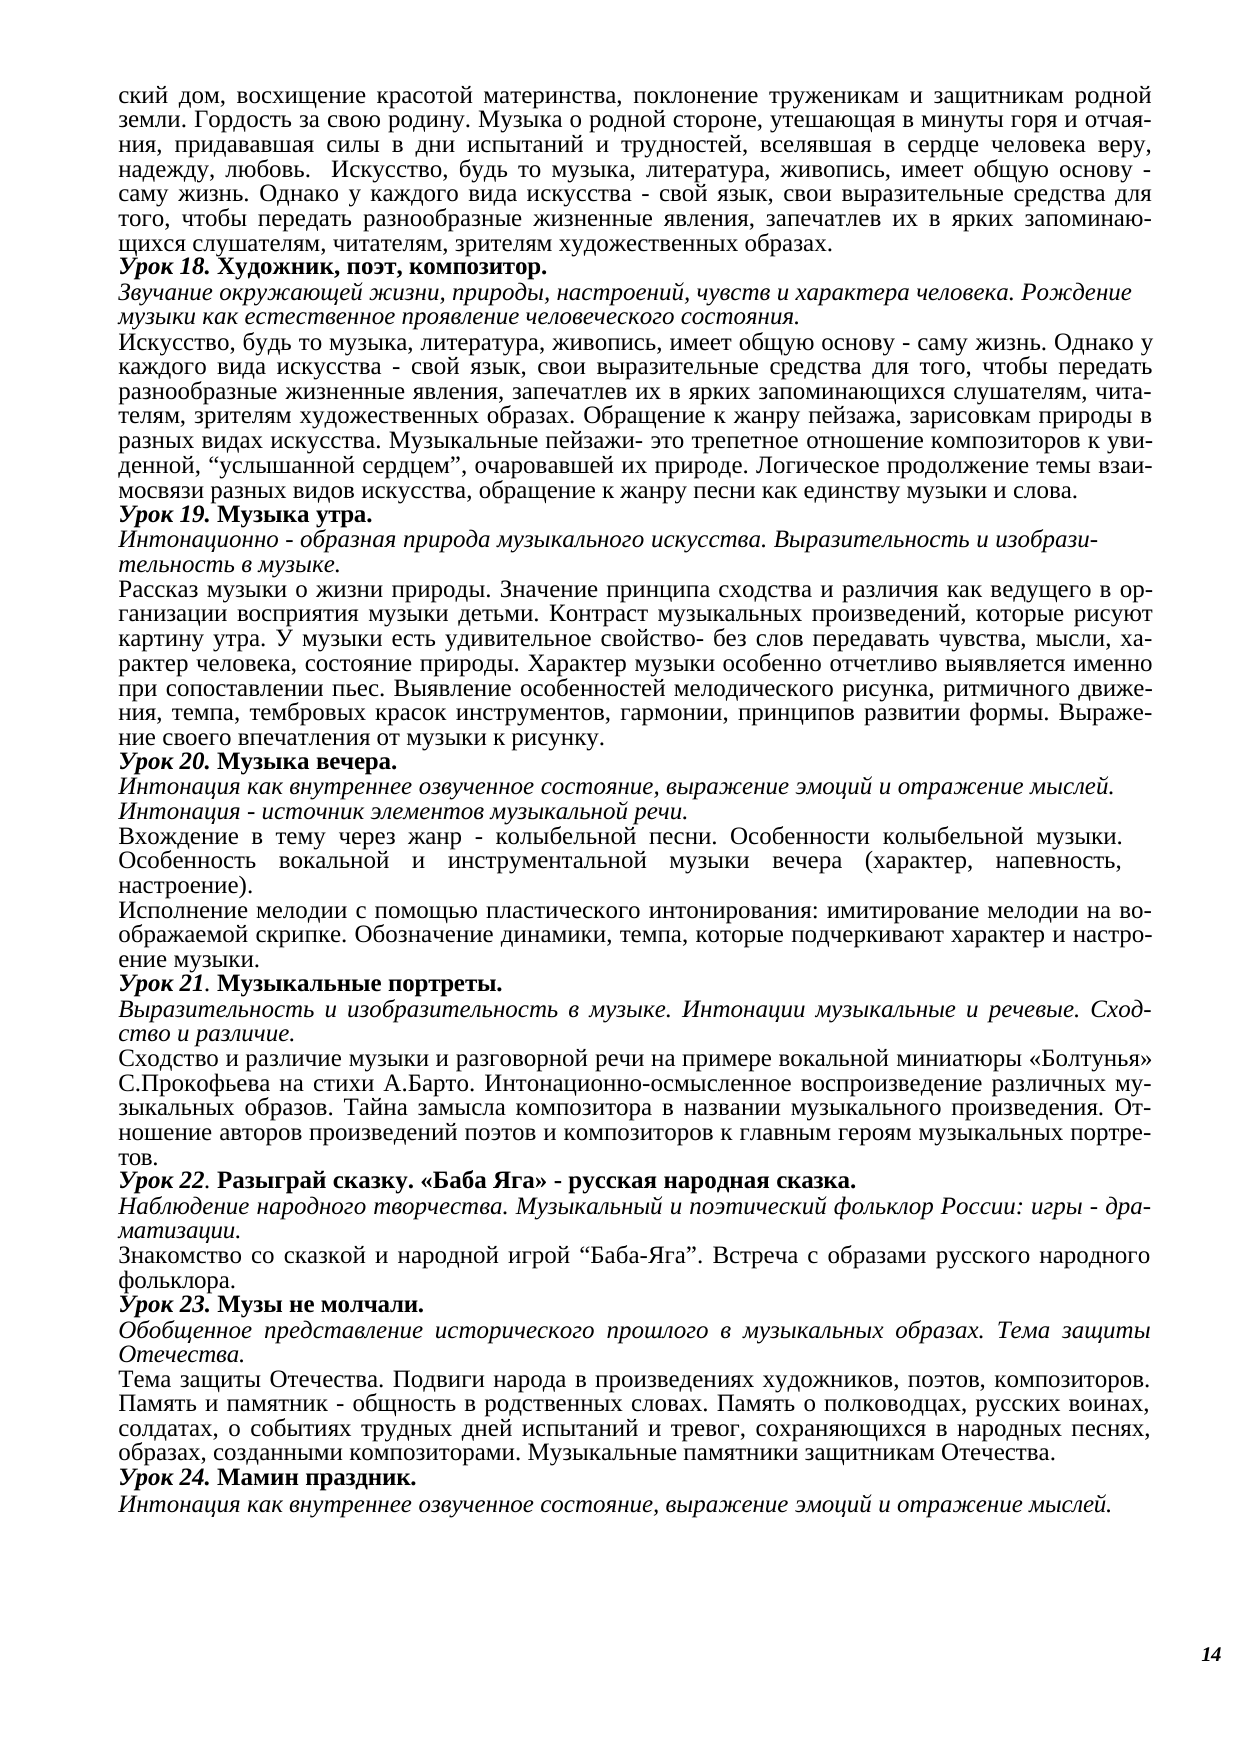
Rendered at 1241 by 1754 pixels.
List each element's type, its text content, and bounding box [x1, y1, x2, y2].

text Звучание окружающей жизни, природы, настроений, чувств и характера человека. Рождение музыки как естественное проявление человеческого состояния. [118, 281, 1132, 330]
text Выразительность и изобразительность в музыке. Интонации музыкальные и речевые. Сход- ство и различие. [118, 997, 1153, 1047]
text Знакомство со сказкой и народной игрой “Баба-Яга”. Встреча с образами русского народного фольклора. [118, 1244, 1152, 1294]
text Обобщенное представление исторического прошлого в музыкальных образах. Тема защиты Отечества. [118, 1319, 1151, 1368]
text Урок 19. Музыка утра. [118, 504, 1226, 527]
text Искусство, будь то музыка, литература, живопись, имеет общую основу - саму жизнь. Однако у каждого вида искусства - свой язык, свои выразительные средства для того, чтобы передать разнообразные жизненные явления, запечатлев их в ярких запоминающихся слушателям, чита- телям, зрителям художественных образах. Обращение к жанру пейзажа, зарисовкам природы в разных видах искусства. Музыкальные пейзажи- это трепетное отношение композиторов к уви- денной, “услышанной сердцем”, очаровавшей их природе. Логическое продолжение темы взаи- мосвязи разных видов искусства, обращение к жанру песни как единству музыки и слова. [118, 330, 1153, 504]
text Урок 21. Музыкальные портреты. [118, 973, 1226, 997]
text Урок 18. Художник, поэт, композитор. [118, 257, 1226, 279]
text Тема защиты Отечества. Подвиги народа в произведениях художников, поэтов, композиторов. Память и памятник - общность в родственных словах. Память о полководцах, русских воинах, солдатах, о событиях трудных дней испытаний и тревог, сохраняющихся в народных песнях, образах, созданными композиторами. Музыкальные памятники защитникам Отечества. [118, 1368, 1151, 1466]
subtitle Урок 22. Разыграй сказку. «Баба Яга» - русская народная сказка. [118, 1171, 1226, 1193]
text Урок 23. Музы не молчали. [118, 1294, 1226, 1317]
text ский дом, восхищение красотой материнства, поклонение труженикам и защитникам родной земли. Гордость за свою родину. Музыка о родной стороне, утешающая в минуты горя и отчая- ния, придававшая силы в дни испытаний и трудностей, вселявшая в сердце человека веру, надежду, любовь. Искусство, будь то музыка, литература, живопись, имеет общую основу - саму жизнь. Однако у каждого вида искусства - свой язык, свои выразительные средства для того, чтобы передать разнообразные жизненные явления, запечатлев их в ярких запоминаю- щихся слушателям, читателям, зрителям художественных образах. [118, 83, 1153, 257]
text Вхождение в тему через жанр - колыбельной песни. Особенности колыбельной музыки. Особенность вокальной и инструментальной музыки вечера (характер, напевность, настроение). [118, 824, 1123, 899]
text Исполнение мелодии с помощью пластического интонирования: имитирование мелодии на во- ображаемой скрипке. Обозначение динамики, темпа, которые подчеркивают характер и настро- ение музыки. [118, 899, 1153, 973]
text Сходство и различие музыки и разговорной речи на примере вокальной миниатюры «Болтунья» С.Прокофьева на стихи А.Барто. Интонационно-осмысленное воспроизведение различных му- зыкальных образов. Тайна замысла композитора в названии музыкального произведения. От- ношение авторов произведений поэтов и композиторов к главным героям музыкальных портре- тов. [118, 1047, 1153, 1171]
text Интонация как внутреннее озвученное состояние, выражение эмоций и отражение мыслей. [118, 1490, 1226, 1518]
text Урок 24. Мамин праздник. [118, 1466, 1226, 1490]
text Интонационно - образная природа музыкального искусства. Выразительность и изобрази- тельность в музыке. [118, 528, 1098, 577]
text Наблюдение народного творчества. Музыкальный и поэтический фольклор России: игры - дра- матизации. [118, 1195, 1152, 1244]
text Урок 20. Музыка вечера. [118, 751, 1226, 774]
text Рассказ музыки о жизни природы. Значение принципа сходства и различия как ведущего в ор- ганизации восприятия музыки детьми. Контраст музыкальных произведений, которые рисуют картину утра. У музыки есть удивительное свойство- без слов передавать чувства, мысли, ха- рактер человека, состояние природы. Характер музыки особенно отчетливо выявляется именно при сопоставлении пьес. Выявление особенностей мелодического рисунка, ритмичного движе- ния, темпа, тембровых красок инструментов, гармонии, принципов развитии формы. Выраже- ние своего впечатления от музыки к рисунку. [118, 577, 1154, 751]
text Интонация как внутреннее озвученное состояние, выражение эмоций и отражение мыслей. Интонация - источник элементов музыкальной речи. [118, 775, 1115, 824]
